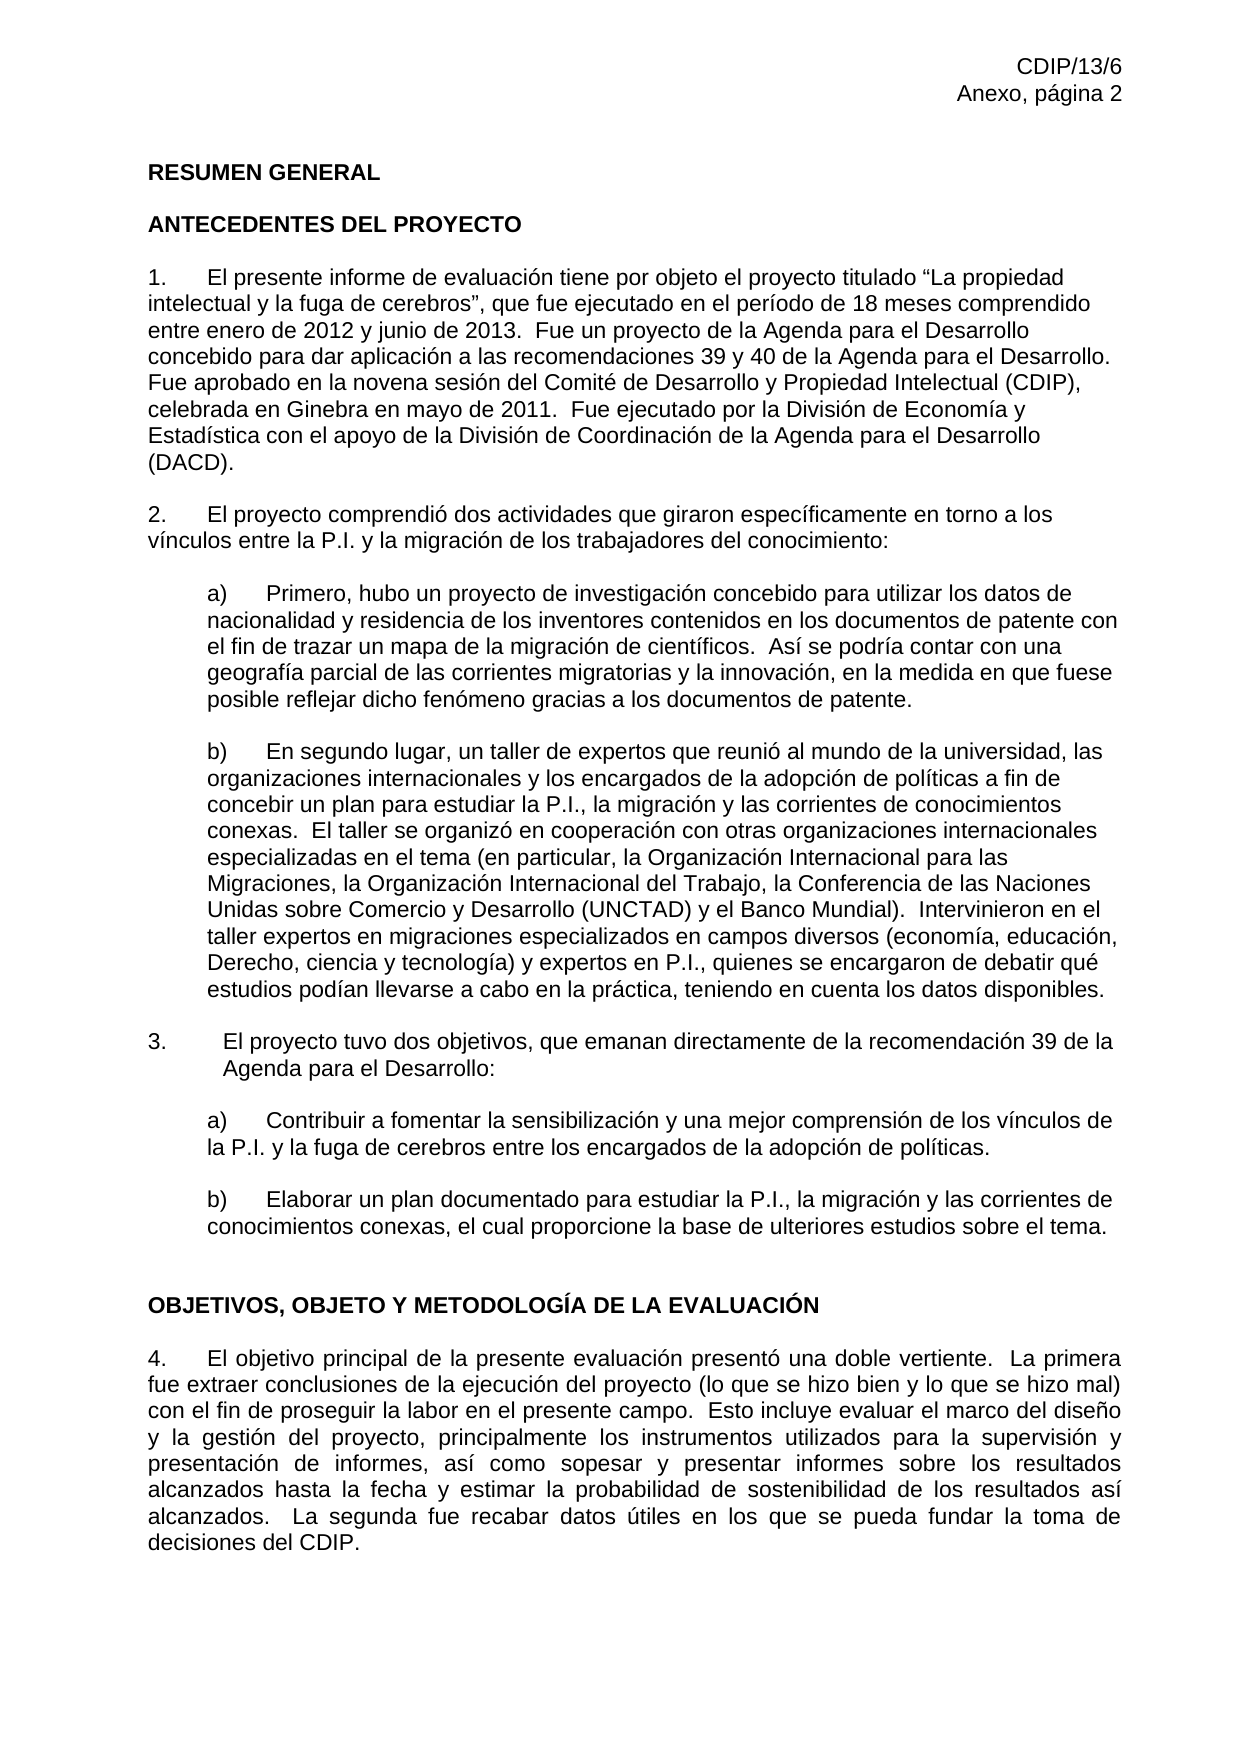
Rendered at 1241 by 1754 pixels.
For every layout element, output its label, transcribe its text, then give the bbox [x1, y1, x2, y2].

list En segundo lugar, un taller de expertos que reunió al mundo de la universidad, las organizaciones internacionales y los encargados de la adopción de políticas a fin de concebir un plan para estudiar la P.I., la migración y las corrientes de conocimientos conexas. El taller se organizó en cooperación con otras organizaciones internacionales especializadas en el tema (en particular, la Organización Internacional para las Migraciones, la Organización Internacional del Trabajo, la Conferencia de las Naciones Unidas sobre Comercio y Desarrollo (UNCTAD) y el Banco Mundial). Intervinieron en el taller expertos en migraciones especializados en campos diversos (economía, educación, Derecho, ciencia y tecnología) y expertos en P.I., quienes se encargaron de debatir qué estudios podían llevarse a cabo en la práctica, teniendo en cuenta los datos disponibles. [207, 738, 1122, 1002]
text OBJETIVOS, OBJETO Y METODOLOGÍA DE LA EVALUACIÓN [148, 1292, 1122, 1318]
list Contribuir a fomentar la sensibilización y una mejor comprensión de los vínculos de la P.I. y la fuga de cerebros entre los encargados de la adopción de políticas. [207, 1107, 1122, 1160]
list El proyecto comprendió dos actividades que giraron específicamente en torno a los vínculos entre la P.I. y la migración de los trabajadores del conocimiento: [148, 501, 1122, 554]
list Primero, hubo un proyecto de investigación concebido para utilizar los datos de nacionalidad y residencia de los inventores contenidos en los documentos de patente con el fin de trazar un mapa de la migración de científicos. Así se podría contar con una geografía parcial de las corrientes migratorias y la innovación, en la medida en que fuese posible reflejar dicho fenómeno gracias a los documentos de patente. [207, 580, 1122, 712]
text RESUMEN GENERAL [148, 158, 1122, 185]
list Elaborar un plan documentado para estudiar la P.I., la migración y las corrientes de conocimientos conexas, el cual proporcione la base de ulteriores estudios sobre el tema. [207, 1186, 1122, 1239]
list El presente informe de evaluación tiene por objeto el proyecto titulado “La propiedad intelectual y la fuga de cerebros”, que fue ejecutado en el período de 18 meses comprendido entre enero de 2012 y junio de 2013. Fue un proyecto de la Agenda para el Desarrollo concebido para dar aplicación a las recomendaciones 39 y 40 de la Agenda para el Desarrollo. Fue aprobado en la novena sesión del Comité de Desarrollo y Propiedad Intelectual (CDIP), celebrada en Ginebra en mayo de 2011. Fue ejecutado por la División de Economía y Estadística con el apoyo de la División de Coordinación de la Agenda para el Desarrollo (DACD). [148, 264, 1122, 475]
list El proyecto tuvo dos objetivos, que emanan directamente de la recomendación 39 de la Agenda para el Desarrollo: [148, 1028, 1122, 1081]
list El objetivo principal de la presente evaluación presentó una doble vertiente. La primera fue extraer conclusiones de la ejecución del proyecto (lo que se hizo bien y lo que se hizo mal) con el fin de proseguir la labor en el presente campo. Esto incluye evaluar el marco del diseño y la gestión del proyecto, principalmente los instrumentos utilizados para la supervisión y presentación de informes, así como sopesar y presentar informes sobre los resultados alcanzados hasta la fecha y estimar la probabilidad de sostenibilidad de los resultados así alcanzados. La segunda fue recabar datos útiles en los que se pueda fundar la toma de decisiones del CDIP. [148, 1344, 1122, 1555]
text ANTECEDENTES DEL PROYECTO [148, 211, 1122, 238]
